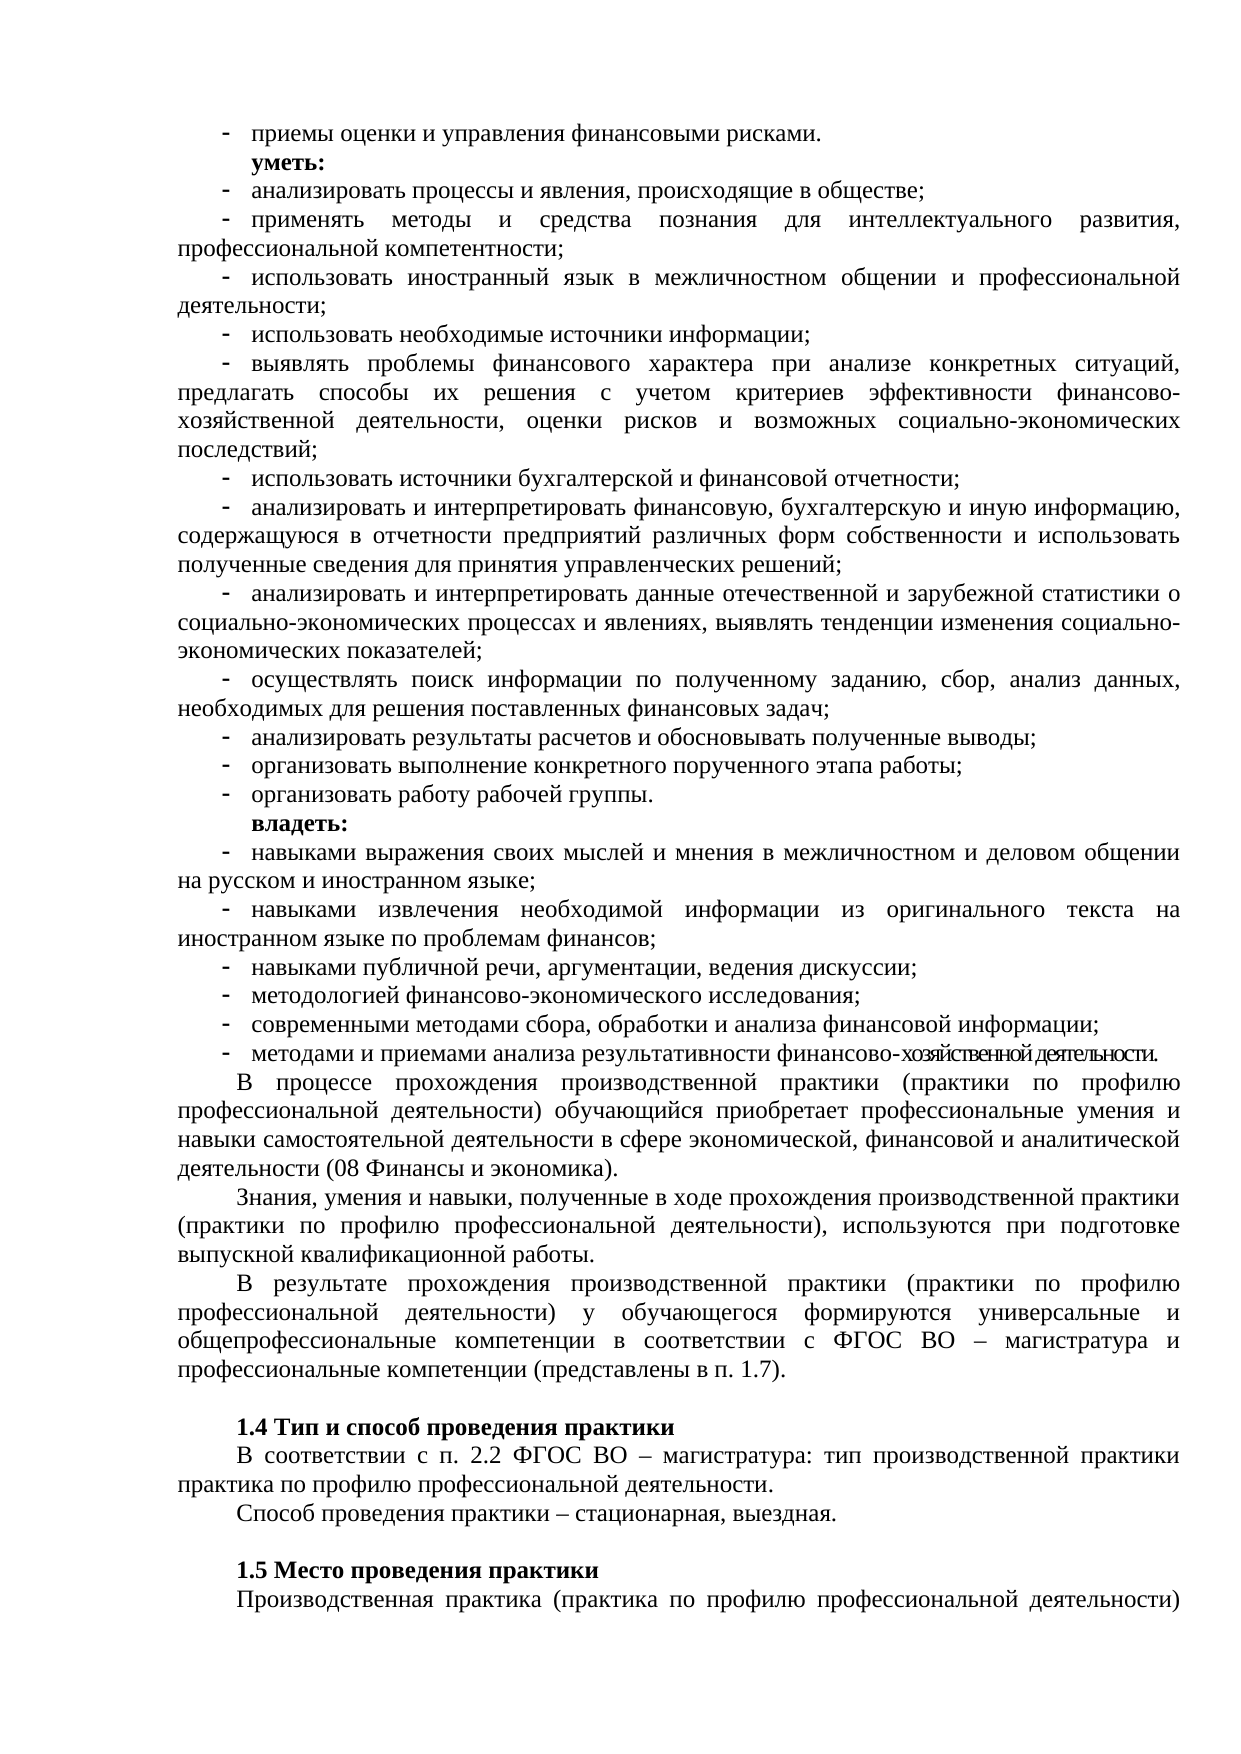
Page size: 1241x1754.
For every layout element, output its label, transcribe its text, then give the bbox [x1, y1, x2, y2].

text 1.5 Место проведения практики [177, 1556, 1181, 1584]
list организовать выполнение конкретного порученного этапа работы; [177, 751, 1181, 779]
list использовать источники бухгалтерской и финансовой отчетности; [177, 463, 1181, 492]
list приемы оценки и управления финансовыми рисками. [177, 118, 1181, 147]
list использовать иностранный язык в межличностном общении и профессиональной деятельности; [177, 262, 1181, 319]
text В соответствии с п. 2.2 ФГОС ВО – магистратура: тип производственной практики практика по профилю профессиональной деятельности. [177, 1441, 1181, 1498]
text В результате прохождения производственной практики (практики по профилю профессиональной деятельности) у обучающегося формируются универсальные и общепрофессиональные компетенции в соответствии с ФГОС ВО – магистратура и профессиональные компетенции (представлены в п. 1.7). [177, 1268, 1181, 1383]
list использовать необходимые источники информации; [177, 319, 1181, 348]
list современными методами сбора, обработки и анализа финансовой информации; [177, 1009, 1181, 1038]
list анализировать результаты расчетов и обосновывать полученные выводы; [177, 722, 1181, 751]
text 1.4 Тип и способ проведения практики [177, 1412, 1181, 1441]
list организовать работу рабочей группы. [177, 779, 1181, 808]
list методами и приемами анализа результативности финансово-хозяйственной деятельности. [177, 1038, 1181, 1067]
list навыками публичной речи, аргументации, ведения дискуссии; [177, 952, 1181, 981]
list навыками выражения своих мыслей и мнения в межличностном и деловом общении на русском и иностранном языке; [177, 837, 1181, 894]
list методологией финансово-экономического исследования; [177, 981, 1181, 1009]
text владеть: [177, 808, 1181, 837]
text Знания, умения и навыки, полученные в ходе прохождения производственной практики (практики по профилю профессиональной деятельности), используются при подготовке выпускной квалификационной работы. [177, 1182, 1181, 1268]
list осуществлять поиск информации по полученному заданию, сбор, анализ данных, необходимых для решения поставленных финансовых задач; [177, 664, 1181, 722]
list навыками извлечения необходимой информации из оригинального текста на иностранном языке по проблемам финансов; [177, 894, 1181, 952]
list анализировать процессы и явления, происходящие в обществе; [177, 176, 1181, 204]
text Способ проведения практики – стационарная, выездная. [177, 1498, 1181, 1527]
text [177, 1584, 1181, 1613]
text уметь: [215, 147, 1181, 176]
list применять методы и средства познания для интеллектуального развития, профессиональной компетентности; [177, 204, 1181, 262]
list анализировать и интерпретировать данные отечественной и зарубежной статистики о социально-экономических процессах и явлениях, выявлять тенденции изменения социально-экономических показателей; [177, 578, 1181, 664]
list выявлять проблемы финансового характера при анализе конкретных ситуаций, предлагать способы их решения с учетом критериев эффективности финансово-хозяйственной деятельности, оценки рисков и возможных социально-экономических последствий; [177, 348, 1181, 463]
list анализировать и интерпретировать финансовую, бухгалтерскую и иную информацию, содержащуюся в отчетности предприятий различных форм собственности и использовать полученные сведения для принятия управленческих решений; [177, 492, 1181, 578]
text В процессе прохождения производственной практики (практики по профилю профессиональной деятельности) обучающийся приобретает профессиональные умения и навыки самостоятельной деятельности в сфере экономической, финансовой и аналитической деятельности (08 Финансы и экономика). [177, 1067, 1181, 1182]
